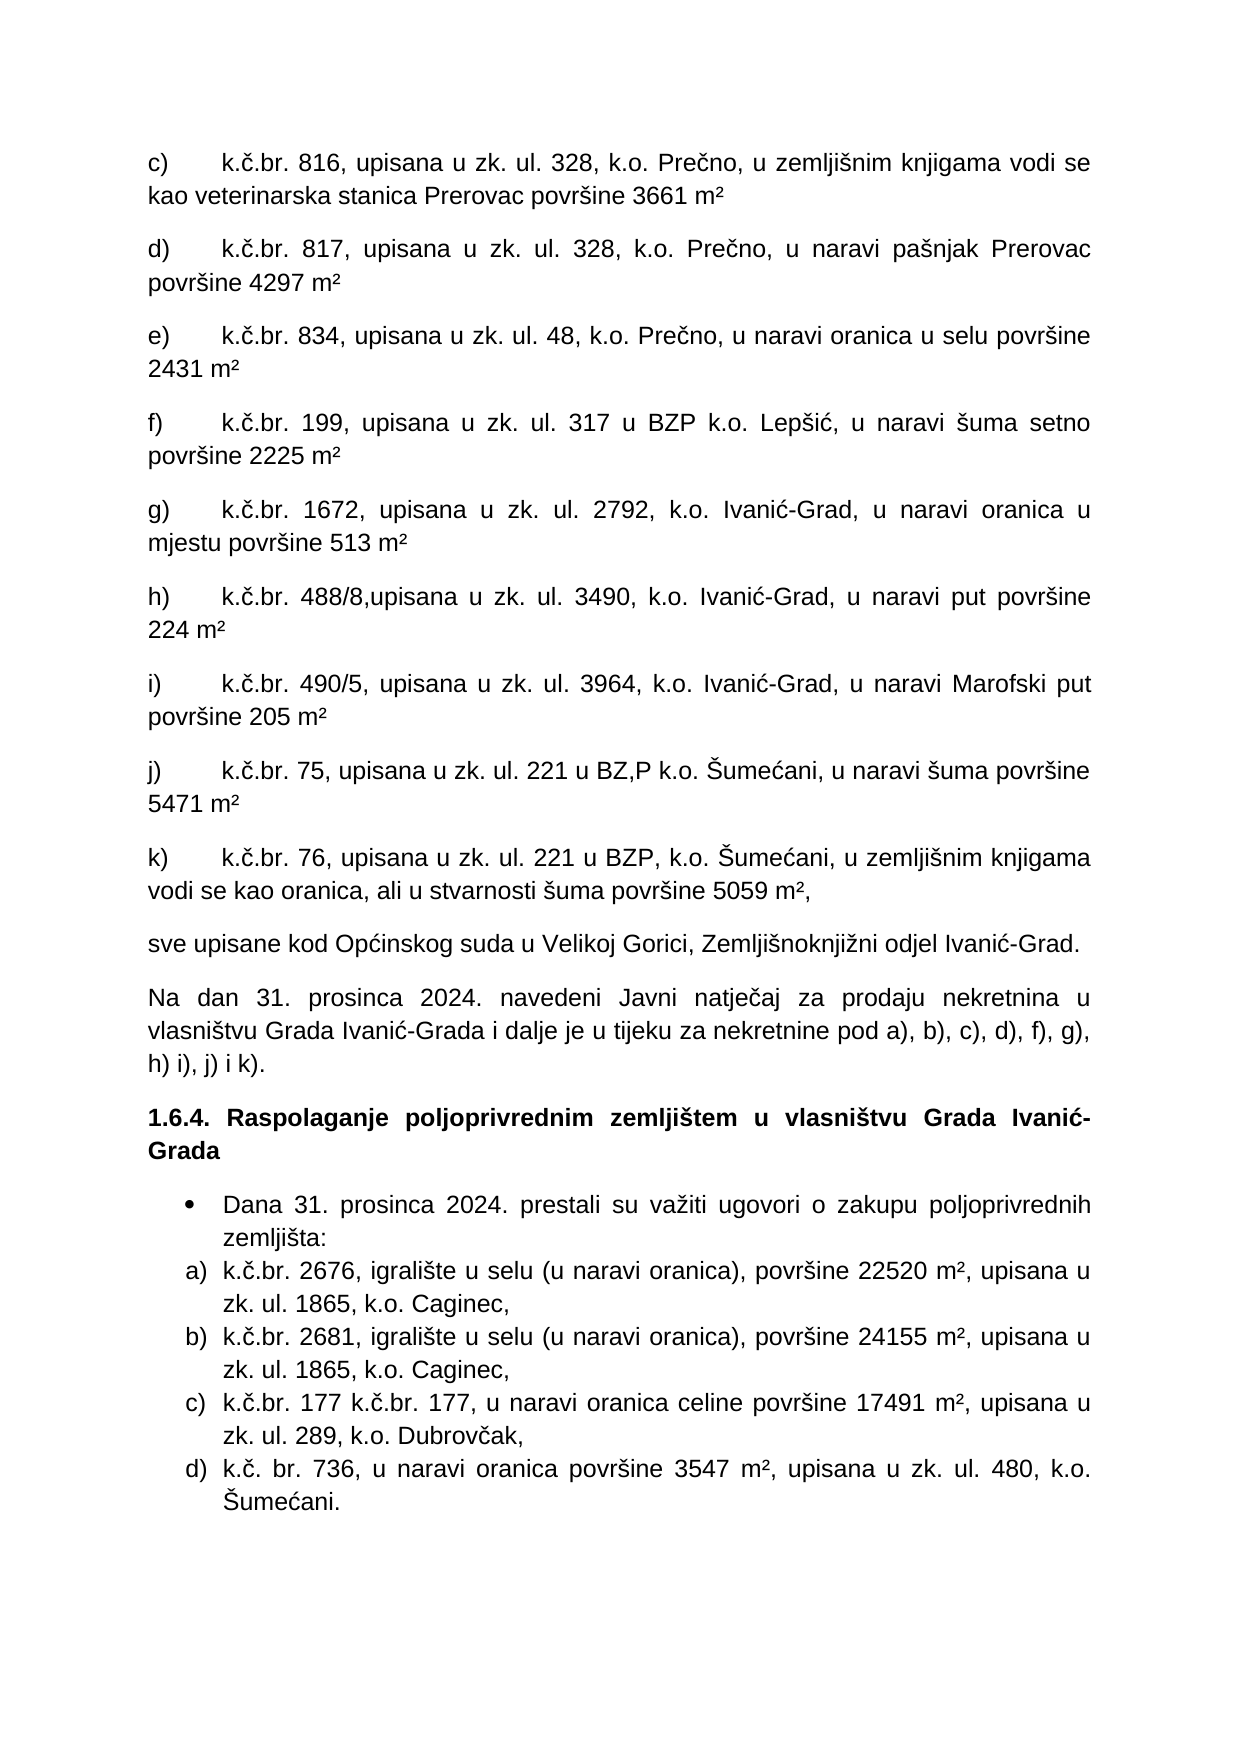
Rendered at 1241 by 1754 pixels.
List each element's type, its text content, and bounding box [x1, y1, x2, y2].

text d) k.č.br. 817, upisana u zk. ul. 328, k.o. Prečno, u naravi pašnjak Prerovac površine 4297 m² [148, 234, 1093, 296]
text i) k.č.br. 490/5, upisana u zk. ul. 3964, k.o. Ivanić-Grad, u naravi Marofski put površine 205 m² [148, 669, 1093, 731]
list k.č.br. 2681, igralište u selu (u naravi oranica), površine 24155 m², upisana u zk. ul. 1865, k.o. Caginec, [185, 1322, 1093, 1384]
text c) k.č.br. 816, upisana u zk. ul. 328, k.o. Prečno, u zemljišnim knjigama vodi se kao veterinarska stanica Prerovac površine 3661 m² [148, 148, 1093, 209]
text j) k.č.br. 75, upisana u zk. ul. 221 u BZ,P k.o. Šumećani, u naravi šuma površine 5471 m² [148, 756, 1093, 817]
text e) k.č.br. 834, upisana u zk. ul. 48, k.o. Prečno, u naravi oranica u selu površine 2431 m² [148, 321, 1093, 383]
list k.č. br. 736, u naravi oranica površine 3547 m², upisana u zk. ul. 480, k.o. Šumećani. [185, 1454, 1093, 1516]
text h) k.č.br. 488/8,upisana u zk. ul. 3490, k.o. Ivanić-Grad, u naravi put površine 224 m² [148, 582, 1093, 644]
text sve upisane kod Općinskog suda u Velikoj Gorici, Zemljišnoknjižni odjel Ivanić-Grad. [148, 929, 1093, 958]
list Dana 31. prosinca 2024. prestali su važiti ugovori o zakupu poljoprivrednih zemljišta: [185, 1190, 1093, 1252]
text 1.6.4. Raspolaganje poljoprivrednim zemljištem u vlasništvu Grada Ivanić-Grada [148, 1103, 1093, 1165]
list k.č.br. 2676, igralište u selu (u naravi oranica), površine 22520 m², upisana u zk. ul. 1865, k.o. Caginec, [185, 1256, 1093, 1318]
list k.č.br. 177 k.č.br. 177, u naravi oranica celine površine 17491 m², upisana u zk. ul. 289, k.o. Dubrovčak, [185, 1388, 1093, 1450]
text k) k.č.br. 76, upisana u zk. ul. 221 u BZP, k.o. Šumećani, u zemljišnim knjigama vodi se kao oranica, ali u stvarnosti šuma površine 5059 m², [148, 843, 1093, 904]
text g) k.č.br. 1672, upisana u zk. ul. 2792, k.o. Ivanić-Grad, u naravi oranica u mjestu površine 513 m² [148, 495, 1093, 557]
text Na dan 31. prosinca 2024. navedeni Javni natječaj za prodaju nekretnina u vlasništvu Grada Ivanić-Grada i dalje je u tijeku za nekretnine pod a), b), c), d), f), g), h) i), j) i k). [148, 983, 1093, 1078]
text f) k.č.br. 199, upisana u zk. ul. 317 u BZP k.o. Lepšić, u naravi šuma setno površine 2225 m² [148, 408, 1093, 470]
